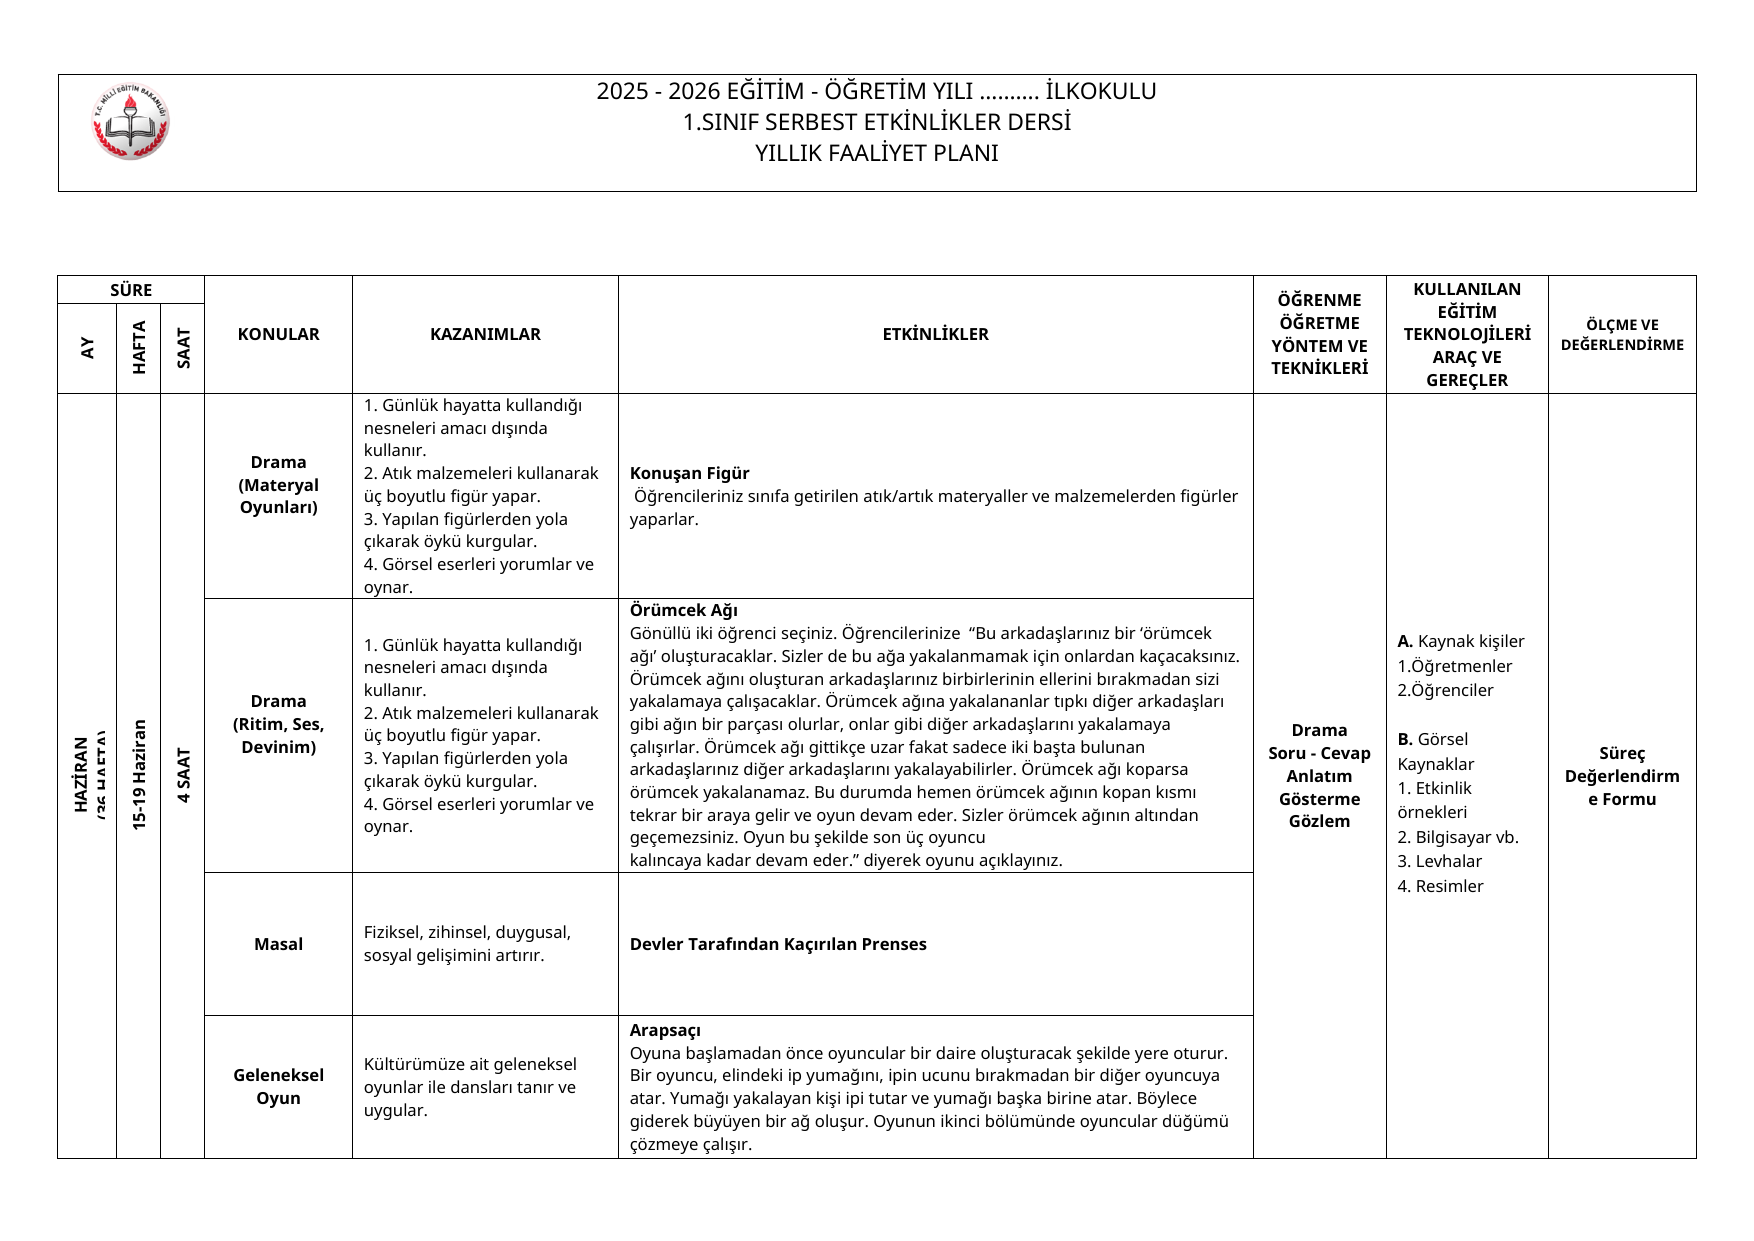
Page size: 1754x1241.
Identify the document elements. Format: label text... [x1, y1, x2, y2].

table_cell Drama Soru - Cevap Anlatım Gösterme Gözlem [1254, 394, 1386, 1158]
table_header ÖLÇME VE DEĞERLENDİRME [1549, 276, 1696, 393]
table_cell AY [58, 304, 116, 393]
table_header KULLANILAN EĞİTİM TEKNOLOJİLERİ ARAÇ VE GEREÇLER [1387, 276, 1548, 393]
table_header SÜRE [58, 276, 204, 303]
table_cell SAAT [161, 304, 204, 393]
table_cell Örümcek Ağı Gönüllü iki öğrenci seçiniz. Öğrencilerinize “Bu arkadaşlarınız bir ‘örümcek ağı’ oluşturacaklar. Sizler de bu ağa yakalanmamak için onlardan kaçacaksınız. Örümcek ağını oluşturan arkadaşlarınız birbirlerinin ellerini bırakmadan sizi yakalamaya çalışacaklar. Örümcek ağına yakalananlar tıpkı diğer arkadaşları gibi ağın bir parçası olurlar, onlar gibi diğer arkadaşlarını yakalamaya çalışırlar. Örümcek ağı gittikçe uzar fakat sadece iki başta bulunan arkadaşlarınız diğer arkadaşlarını yakalayabilirler. Örümcek ağı koparsa örümcek yakalanamaz. Bu durumda hemen örümcek ağının kopan kısmı tekrar bir araya gelir ve oyun devam eder. Sizler örümcek ağının altından geçemezsiniz. Oyun bu şekilde son üç oyuncu kalıncaya kadar devam eder.” diyerek oyunu açıklayınız. [619, 599, 1253, 872]
picture [85, 77, 175, 167]
table_cell A. Kaynak kişiler 1.Öğretmenler 2.Öğrenciler B. Görsel Kaynaklar 1. Etkinlik örnekleri 2. Bilgisayar vb. 3. Levhalar 4. Resimler [1387, 394, 1548, 1158]
table_cell 1. Günlük hayatta kullandığı nesneleri amacı dışında kullanır. 2. Atık malzemeleri kullanarak üç boyutlu figür yapar. 3. Yapılan figürlerden yola çıkarak öykü kurgular. 4. Görsel eserleri yorumlar ve oynar. [353, 599, 618, 872]
table_cell Masal [205, 873, 352, 1015]
table_cell HAFTA [117, 304, 160, 393]
table_cell Arapsaçı Oyuna başlamadan önce oyuncular bir daire oluşturacak şekilde yere oturur. Bir oyuncu, elindeki ip yumağını, ipin ucunu bırakmadan bir diğer oyuncuya atar. Yumağı yakalayan kişi ipi tutar ve yumağı başka birine atar. Böylece giderek büyüyen bir ağ oluşur. Oyunun ikinci bölümünde oyuncular düğümü çözmeye çalışır. [619, 1016, 1253, 1158]
table_header ÖĞRENME ÖĞRETME YÖNTEM VE TEKNİKLERİ [1254, 276, 1386, 393]
table_cell Konuşan Figür Öğrencileriniz sınıfa getirilen atık/artık materyaller ve malzemelerden figürler yaparlar. [619, 394, 1253, 598]
table_header ETKİNLİKLER [619, 276, 1253, 393]
table_cell Kültürümüze ait geleneksel oyunlar ile dansları tanır ve uygular. [353, 1016, 618, 1158]
table_cell HAZİRAN (36.HAFTA) [58, 394, 116, 1158]
table_cell Devler Tarafından Kaçırılan Prenses [619, 873, 1253, 1015]
table_cell 4 SAAT [161, 394, 204, 1158]
table_header KONULAR [205, 276, 352, 393]
table_cell Fiziksel, zihinsel, duygusal, sosyal gelişimini artırır. [353, 873, 618, 1015]
table_cell Geleneksel Oyun [205, 1016, 352, 1158]
table_cell 1. Günlük hayatta kullandığı nesneleri amacı dışında kullanır. 2. Atık malzemeleri kullanarak üç boyutlu figür yapar. 3. Yapılan figürlerden yola çıkarak öykü kurgular. 4. Görsel eserleri yorumlar ve oynar. [353, 394, 618, 598]
table_cell 15-19 Haziran [117, 394, 160, 1158]
table_cell Süreç Değerlendirme Formu [1549, 394, 1696, 1158]
table_cell Drama (Ritim, Ses, Devinim) [205, 599, 352, 872]
table_cell Drama (Materyal Oyunları) [205, 394, 352, 598]
table_header KAZANIMLAR [353, 276, 618, 393]
